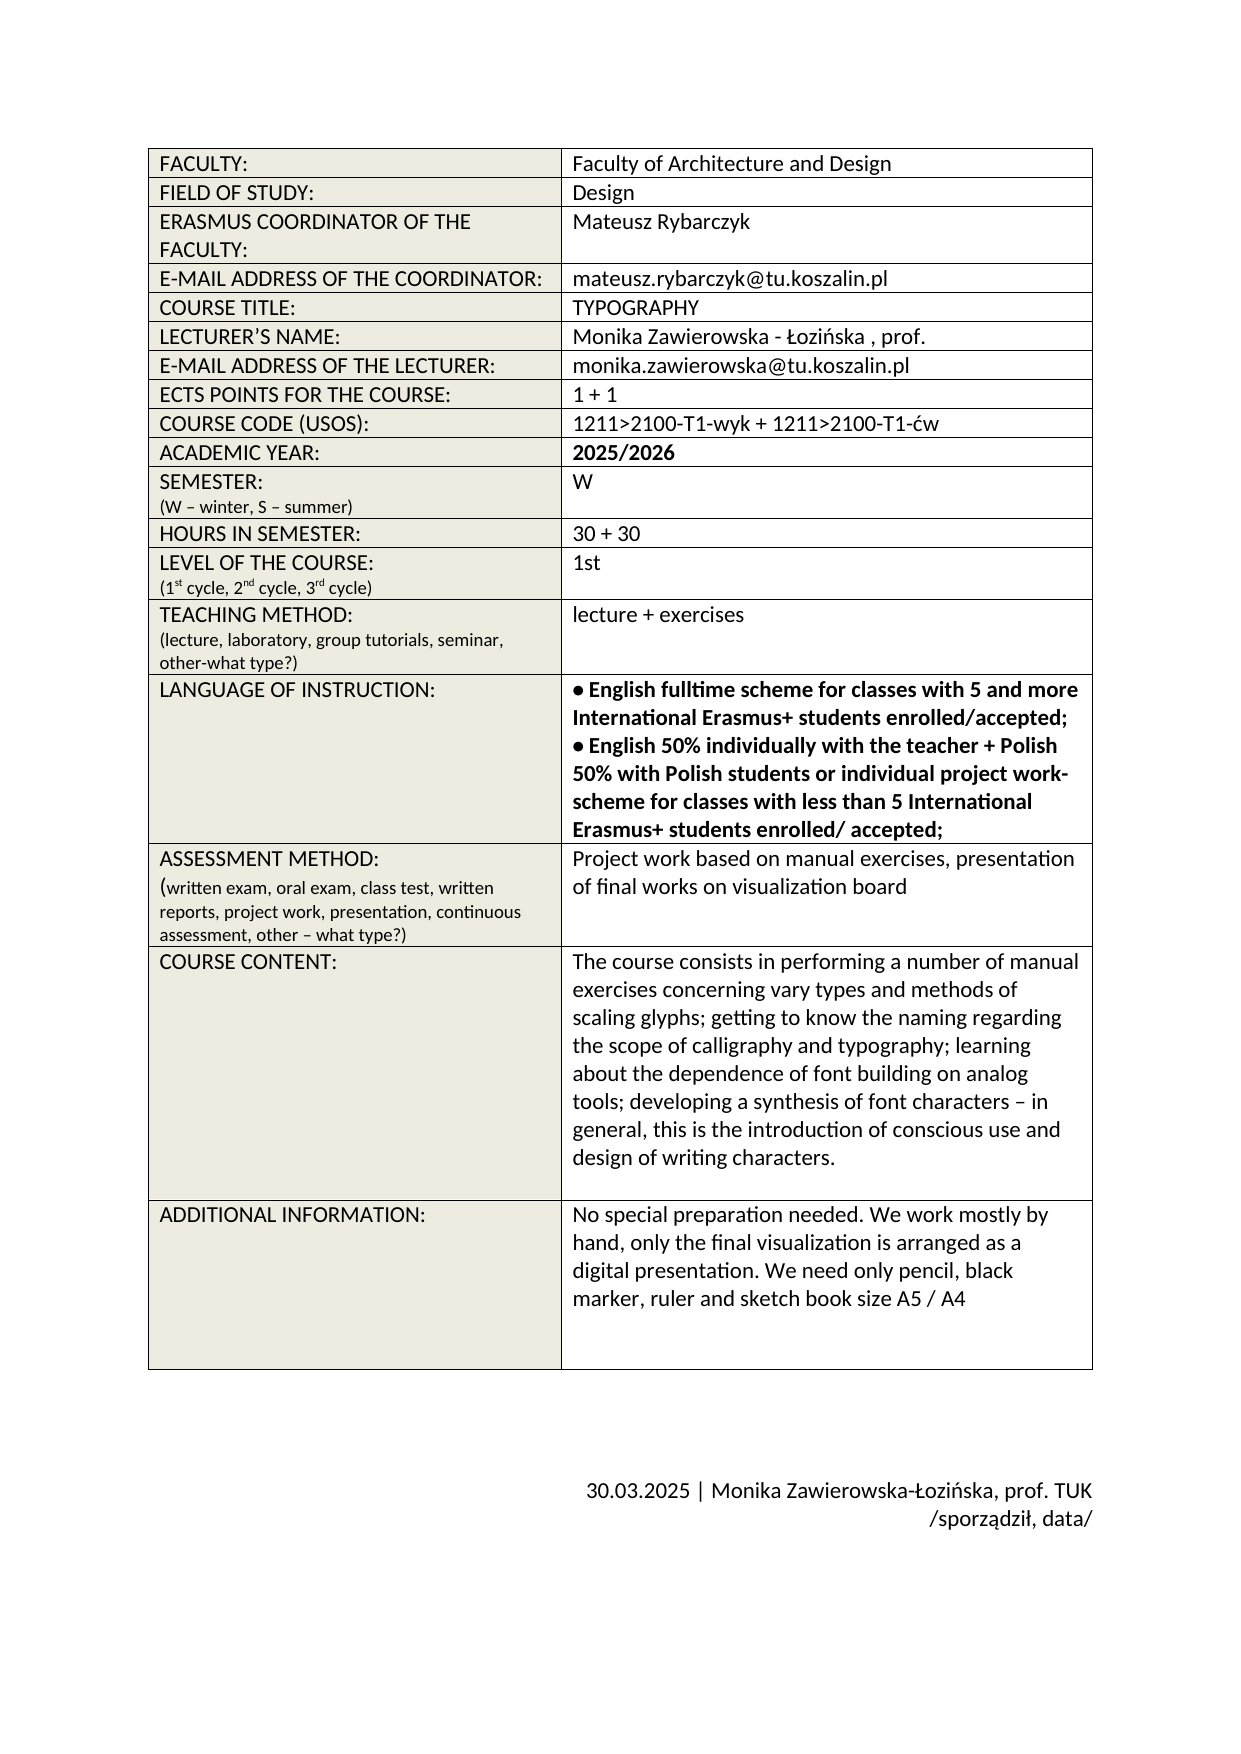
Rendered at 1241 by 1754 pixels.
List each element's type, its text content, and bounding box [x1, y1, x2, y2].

table_cell Design [562, 178, 1092, 206]
table_cell COURSE TITLE: [149, 293, 561, 321]
table_cell SEMESTER: (W – winter, S – summer) [149, 467, 561, 518]
table_cell ACADEMIC YEAR: [149, 438, 561, 466]
table_cell COURSE CODE (USOS): [149, 409, 561, 437]
table_cell ADDITIONAL INFORMATION: [149, 1201, 561, 1369]
table_cell Project work based on manual exercises, presentation of final works on visualization board [562, 844, 1092, 946]
table_cell 2025/2026 [562, 438, 1092, 466]
table_cell E-MAIL ADDRESS OF THE COORDINATOR: [149, 264, 561, 292]
table_cell E-MAIL ADDRESS OF THE LECTURER: [149, 351, 561, 379]
table_cell lecture + exercises [562, 600, 1092, 674]
table_cell 1 + 1 [562, 380, 1092, 408]
text 30.03.2025 | Monika Zawierowska-Łozińska, prof. TUK [148, 1476, 1093, 1504]
table_cell TEACHING METHOD: (lecture, laboratory, group tutorials, seminar, other-what type?) [149, 600, 561, 674]
table_cell LEVEL OF THE COURSE: (1st cycle, 2nd cycle, 3rd cycle) [149, 548, 561, 599]
table_cell Mateusz Rybarczyk [562, 207, 1092, 263]
table_cell Monika Zawierowska - Łozińska , prof. [562, 322, 1092, 350]
table_cell • English fulltime scheme for classes with 5 and more International Erasmus+ students enrolled/accepted; • English 50% individually with the teacher + Polish 50% with Polish students or individual project work- scheme for classes with less than 5 International Erasmus+ students enrolled/ accepted; [562, 675, 1092, 843]
table_cell No special preparation needed. We work mostly by hand, only the final visualization is arranged as a digital presentation. We need only pencil, black marker, ruler and sketch book size A5 / A4 [562, 1201, 1092, 1369]
text /sporządził, data/ [148, 1504, 1093, 1532]
table_cell LANGUAGE OF INSTRUCTION: [149, 675, 561, 843]
table_cell mateusz.rybarczyk@tu.koszalin.pl [562, 264, 1092, 292]
table_cell ECTS POINTS FOR THE COURSE: [149, 380, 561, 408]
table_cell COURSE CONTENT: [149, 947, 561, 1199]
table_cell W [562, 467, 1092, 518]
table_cell 1211>2100-T1-wyk + 1211>2100-T1-ćw [562, 409, 1092, 437]
table_cell The course consists in performing a number of manual exercises concerning vary types and methods of scaling glyphs; getting to know the naming regarding the scope of calligraphy and typography; learning about the dependence of font building on analog tools; developing a synthesis of font characters – in general, this is the introduction of conscious use and design of writing characters. [562, 947, 1092, 1199]
table_cell 30 + 30 [562, 519, 1092, 547]
table_cell FIELD OF STUDY: [149, 178, 561, 206]
table_cell ASSESSMENT METHOD: (written exam, oral exam, class test, written reports, project work, presentation, continuous assessment, other – what type?) [149, 844, 561, 946]
table_cell LECTURER’S NAME: [149, 322, 561, 350]
table_cell HOURS IN SEMESTER: [149, 519, 561, 547]
table_cell ERASMUS COORDINATOR OF THE FACULTY: [149, 207, 561, 263]
table_header Faculty of Architecture and Design [562, 149, 1092, 177]
table_cell monika.zawierowska@tu.koszalin.pl [562, 351, 1092, 379]
table_cell 1st [562, 548, 1092, 599]
table_header FACULTY: [149, 149, 561, 177]
table_cell TYPOGRAPHY [562, 293, 1092, 321]
